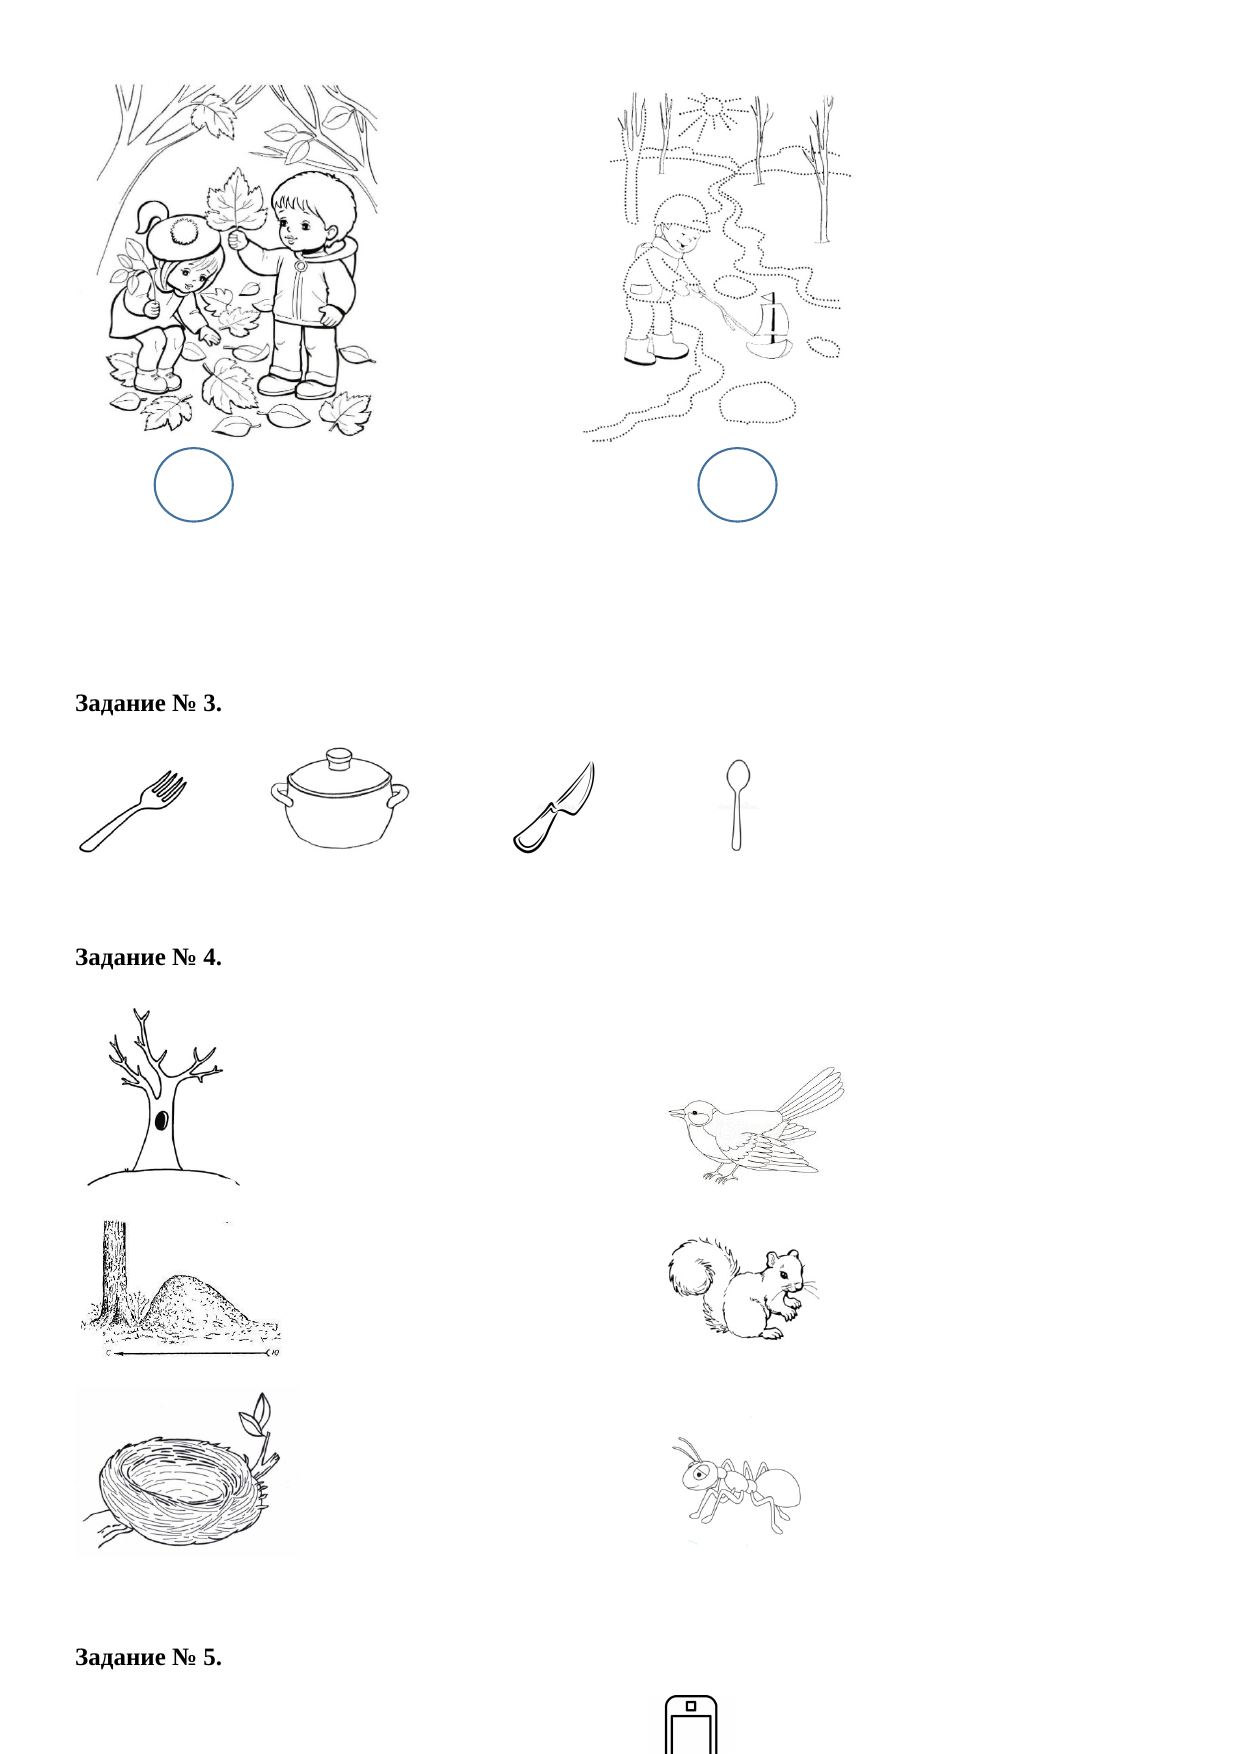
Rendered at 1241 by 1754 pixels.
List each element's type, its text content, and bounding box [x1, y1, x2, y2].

picture [665, 1061, 847, 1190]
picture [261, 741, 419, 857]
text Задание № 4. [75, 942, 1165, 971]
picture [646, 1695, 736, 1754]
picture [75, 75, 392, 442]
text Задание № 3. [75, 688, 1165, 716]
picture [75, 996, 258, 1190]
picture [75, 766, 196, 857]
picture [686, 753, 790, 857]
picture [75, 1386, 300, 1558]
picture [719, 450, 756, 455]
text Задание № 5. [75, 1642, 1165, 1671]
picture [506, 757, 607, 857]
picture [665, 1217, 822, 1361]
picture [75, 1215, 286, 1361]
picture [570, 75, 862, 455]
picture [665, 1416, 806, 1558]
